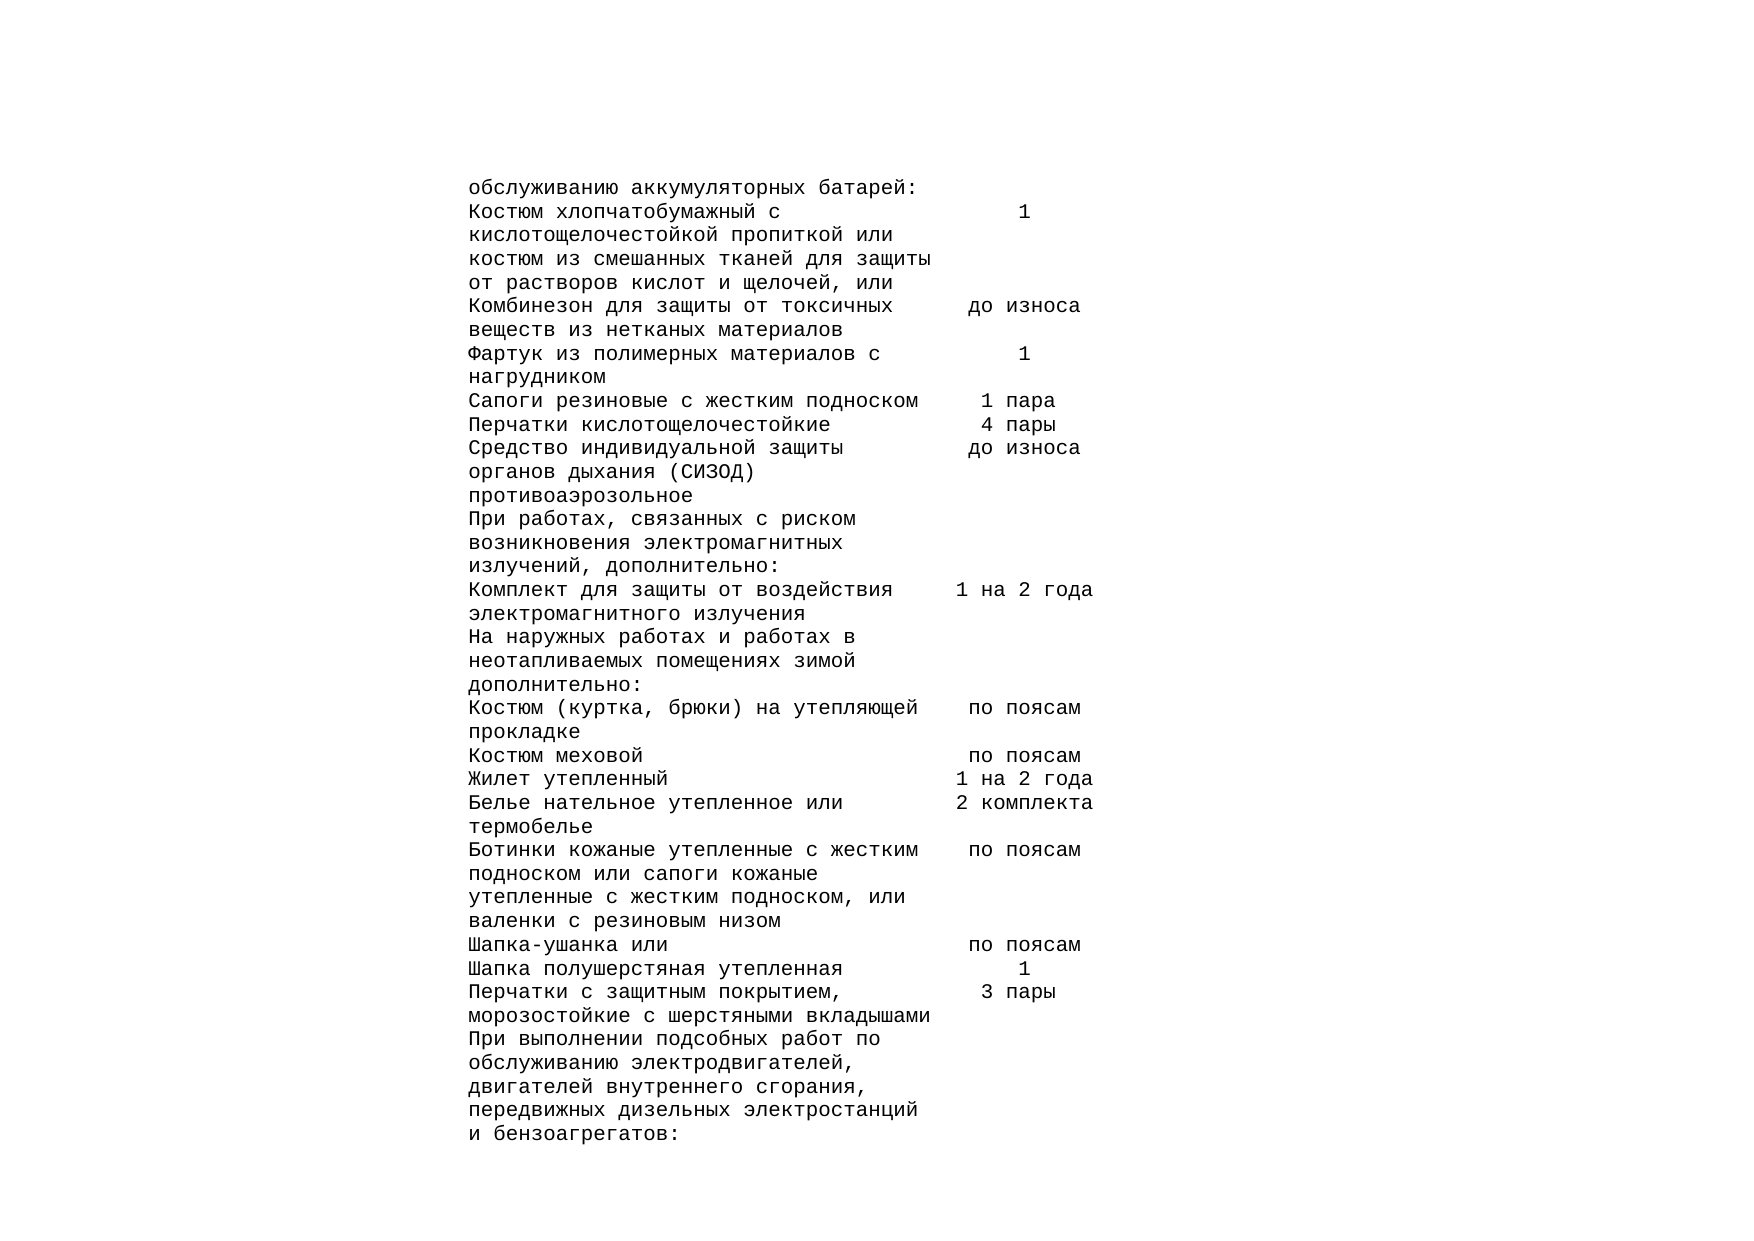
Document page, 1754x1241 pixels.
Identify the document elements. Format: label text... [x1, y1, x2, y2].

text Белье нательное утепленное или 2 комплекта [118, 792, 1636, 816]
text прокладке [118, 721, 1636, 745]
text На наружных работах и работах в [118, 626, 1636, 650]
text от растворов кислот и щелочей, или [118, 272, 1636, 295]
text Перчатки с защитным покрытием, 3 пары [118, 981, 1636, 1005]
text При выполнении подсобных работ по [118, 1028, 1636, 1052]
text Шапка полушерстяная утепленная 1 [118, 957, 1636, 981]
text Костюм хлопчатобумажный с 1 [118, 201, 1636, 224]
text термобелье [118, 816, 1636, 839]
text веществ из нетканых материалов [118, 319, 1636, 343]
text При работах, связанных с риском [118, 508, 1636, 532]
text утепленные с жестким подноском, или [118, 887, 1636, 910]
text костюм из смешанных тканей для защиты [118, 248, 1636, 272]
text Комплект для защиты от воздействия 1 на 2 года [118, 579, 1636, 603]
text излучений, дополнительно: [118, 556, 1636, 579]
text обслуживанию аккумуляторных батарей: [118, 177, 1636, 201]
text органов дыхания (СИЗОД) [118, 461, 1636, 484]
text Ботинки кожаные утепленные с жестким по поясам [118, 839, 1636, 863]
text Фартук из полимерных материалов с 1 [118, 343, 1636, 366]
text кислотощелочестойкой пропиткой или [118, 224, 1636, 248]
text Костюм меховой по поясам [118, 745, 1636, 768]
text дополнительно: [118, 674, 1636, 697]
text Сапоги резиновые с жестким подноском 1 пара [118, 390, 1636, 414]
text подноском или сапоги кожаные [118, 863, 1636, 887]
text неотапливаемых помещениях зимой [118, 650, 1636, 674]
text электромагнитного излучения [118, 603, 1636, 626]
text Средство индивидуальной защиты до износа [118, 437, 1636, 461]
text нагрудником [118, 366, 1636, 390]
text возникновения электромагнитных [118, 532, 1636, 556]
text и бензоагрегатов: [118, 1123, 1636, 1147]
text обслуживанию электродвигателей, [118, 1052, 1636, 1076]
text Жилет утепленный 1 на 2 года [118, 768, 1636, 792]
text Комбинезон для защиты от токсичных до износа [118, 295, 1636, 319]
text морозостойкие с шерстяными вкладышами [118, 1005, 1636, 1028]
text передвижных дизельных электростанций [118, 1099, 1636, 1123]
text противоаэрозольное [118, 484, 1636, 508]
text Перчатки кислотощелочестойкие 4 пары [118, 414, 1636, 437]
text двигателей внутреннего сгорания, [118, 1076, 1636, 1099]
text валенки с резиновым низом [118, 910, 1636, 934]
text Костюм (куртка, брюки) на утепляющей по поясам [118, 697, 1636, 721]
text Шапка-ушанка или по поясам [118, 934, 1636, 957]
